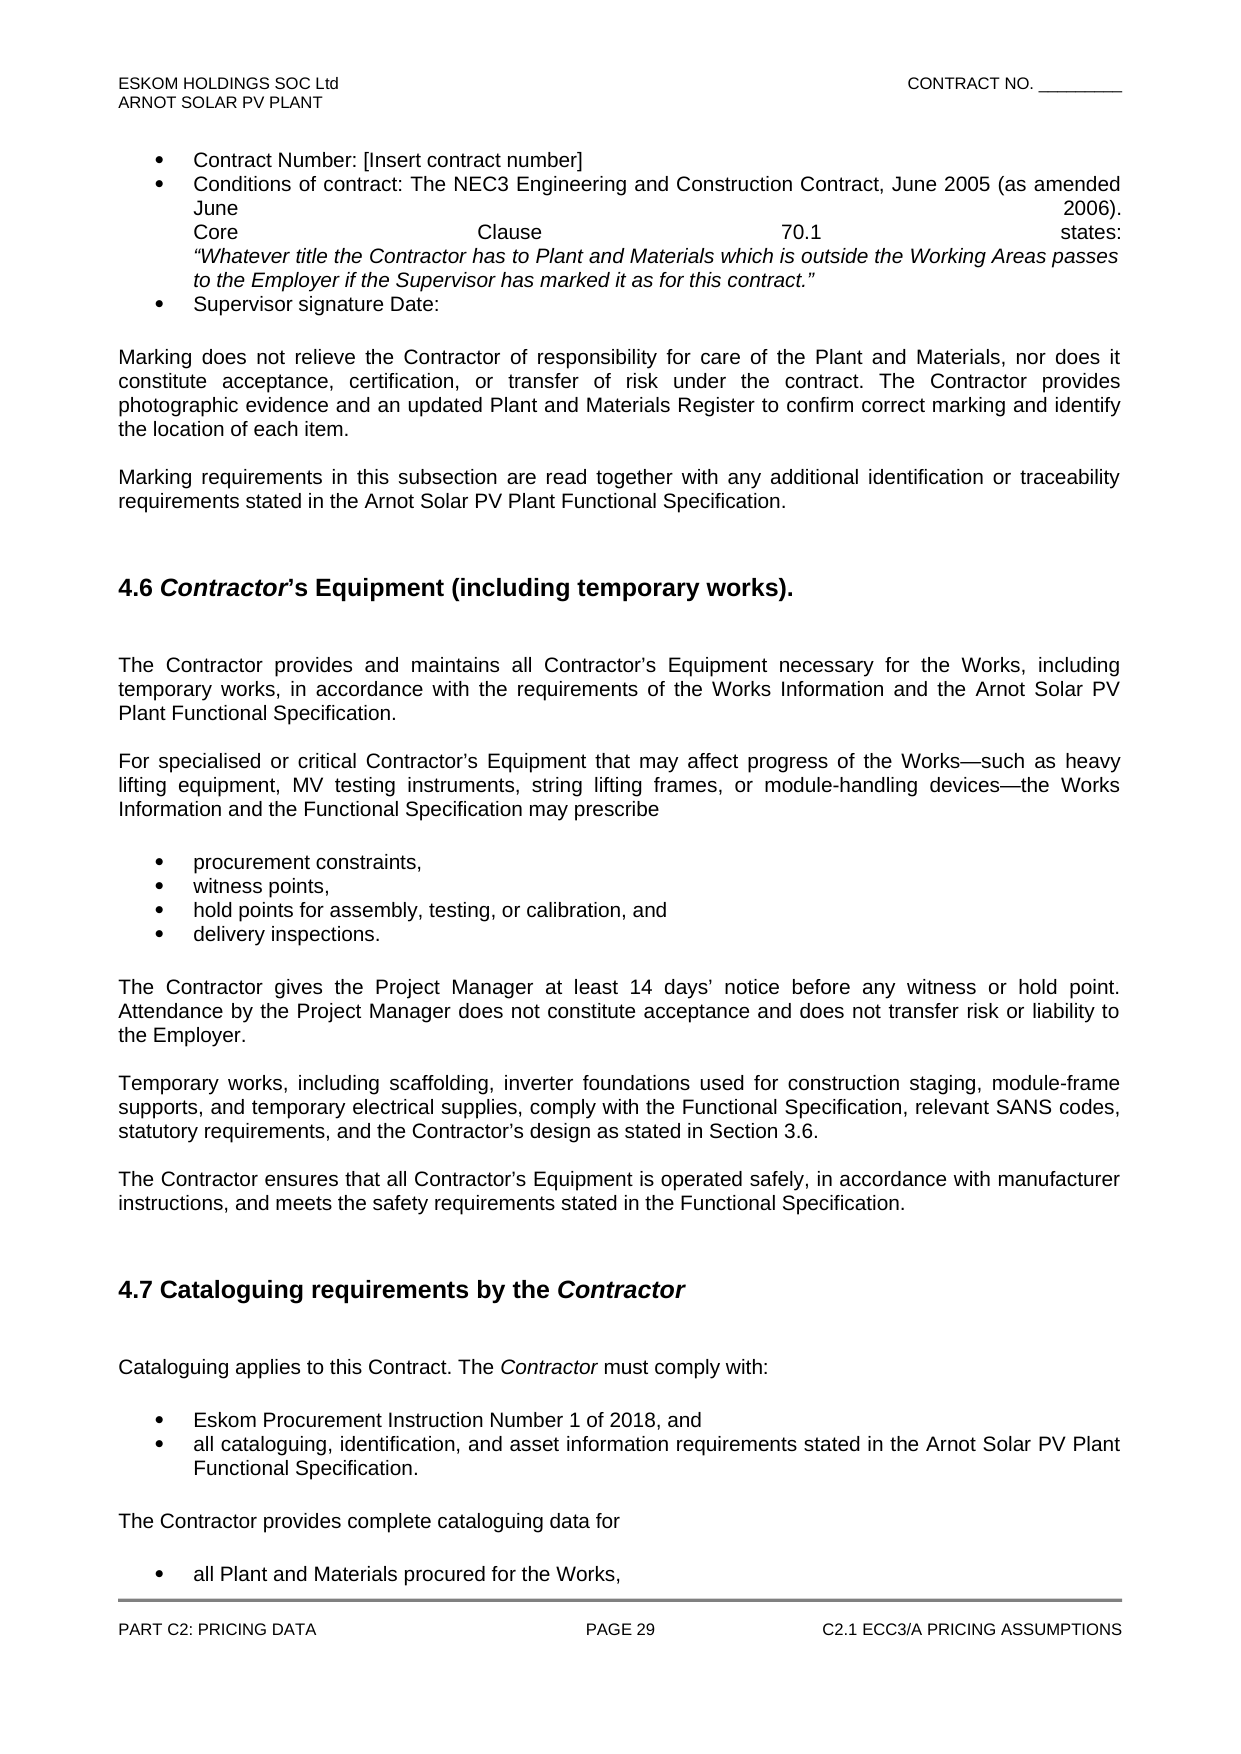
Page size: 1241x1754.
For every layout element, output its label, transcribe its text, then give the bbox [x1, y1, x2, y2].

list procurement constraints, [156, 849, 1122, 873]
text The Contractor gives the Project Manager at least 14 days’ notice before any witness or hold point. Attendance by the Project Manager does not constitute acceptance and does not transfer risk or liability to the Employer. [118, 975, 1122, 1047]
text Cataloguing applies to this Contract. The Contractor must comply with: [118, 1354, 1122, 1378]
list Cataloguing requirements by the Contractor [118, 1275, 1122, 1304]
list hold points for assembly, testing, or calibration, and [156, 898, 1122, 922]
list Supervisor signature Date: [156, 292, 1122, 316]
text The Contractor ensures that all Contractor’s Equipment is operated safely, in accordance with manufacturer instructions, and meets the safety requirements stated in the Functional Specification. [118, 1167, 1122, 1214]
list delivery inspections. [156, 922, 1122, 946]
text The Contractor provides and maintains all Contractor’s Equipment necessary for the Works, including temporary works, in accordance with the requirements of the Works Information and the Arnot Solar PV Plant Functional Specification. [118, 653, 1122, 724]
list all cataloguing, identification, and asset information requirements stated in the Arnot Solar PV Plant Functional Specification. [156, 1432, 1122, 1480]
text The Contractor provides complete cataloguing data for [118, 1509, 1122, 1533]
list all Plant and Materials procured for the Works, [156, 1562, 1122, 1586]
list Eskom Procurement Instruction Number 1 of 2018, and [156, 1408, 1122, 1432]
list Conditions of contract: The NEC3 Engineering and Construction Contract, June 2005 (as amended June 2006). Core Clause 70.1 states: “Whatever title the Contractor has to Plant and Materials which is outside the Working Areas passes to the Employer if the Supervisor has marked it as for this contract.” [156, 172, 1122, 292]
list Contractor’s Equipment (including temporary works). [118, 573, 1122, 602]
text For specialised or critical Contractor’s Equipment that may affect progress of the Works—such as heavy lifting equipment, MV testing instruments, string lifting frames, or module-handling devices—the Works Information and the Functional Specification may prescribe [118, 748, 1122, 820]
text Marking requirements in this subsection are read together with any additional identification or traceability requirements stated in the Arnot Solar PV Plant Functional Specification. [118, 465, 1122, 513]
list witness points, [156, 873, 1122, 898]
list Contract Number: [Insert contract number] [156, 148, 1122, 172]
text Marking does not relieve the Contractor of responsibility for care of the Plant and Materials, nor does it constitute acceptance, certification, or transfer of risk under the contract. The Contractor provides photographic evidence and an updated Plant and Materials Register to confirm correct marking and identify the location of each item. [118, 345, 1122, 441]
text Temporary works, including scaffolding, inverter foundations used for construction staging, module-frame supports, and temporary electrical supplies, comply with the Functional Specification, relevant SANS codes, statutory requirements, and the Contractor’s design as stated in Section 3.6. [118, 1071, 1122, 1143]
